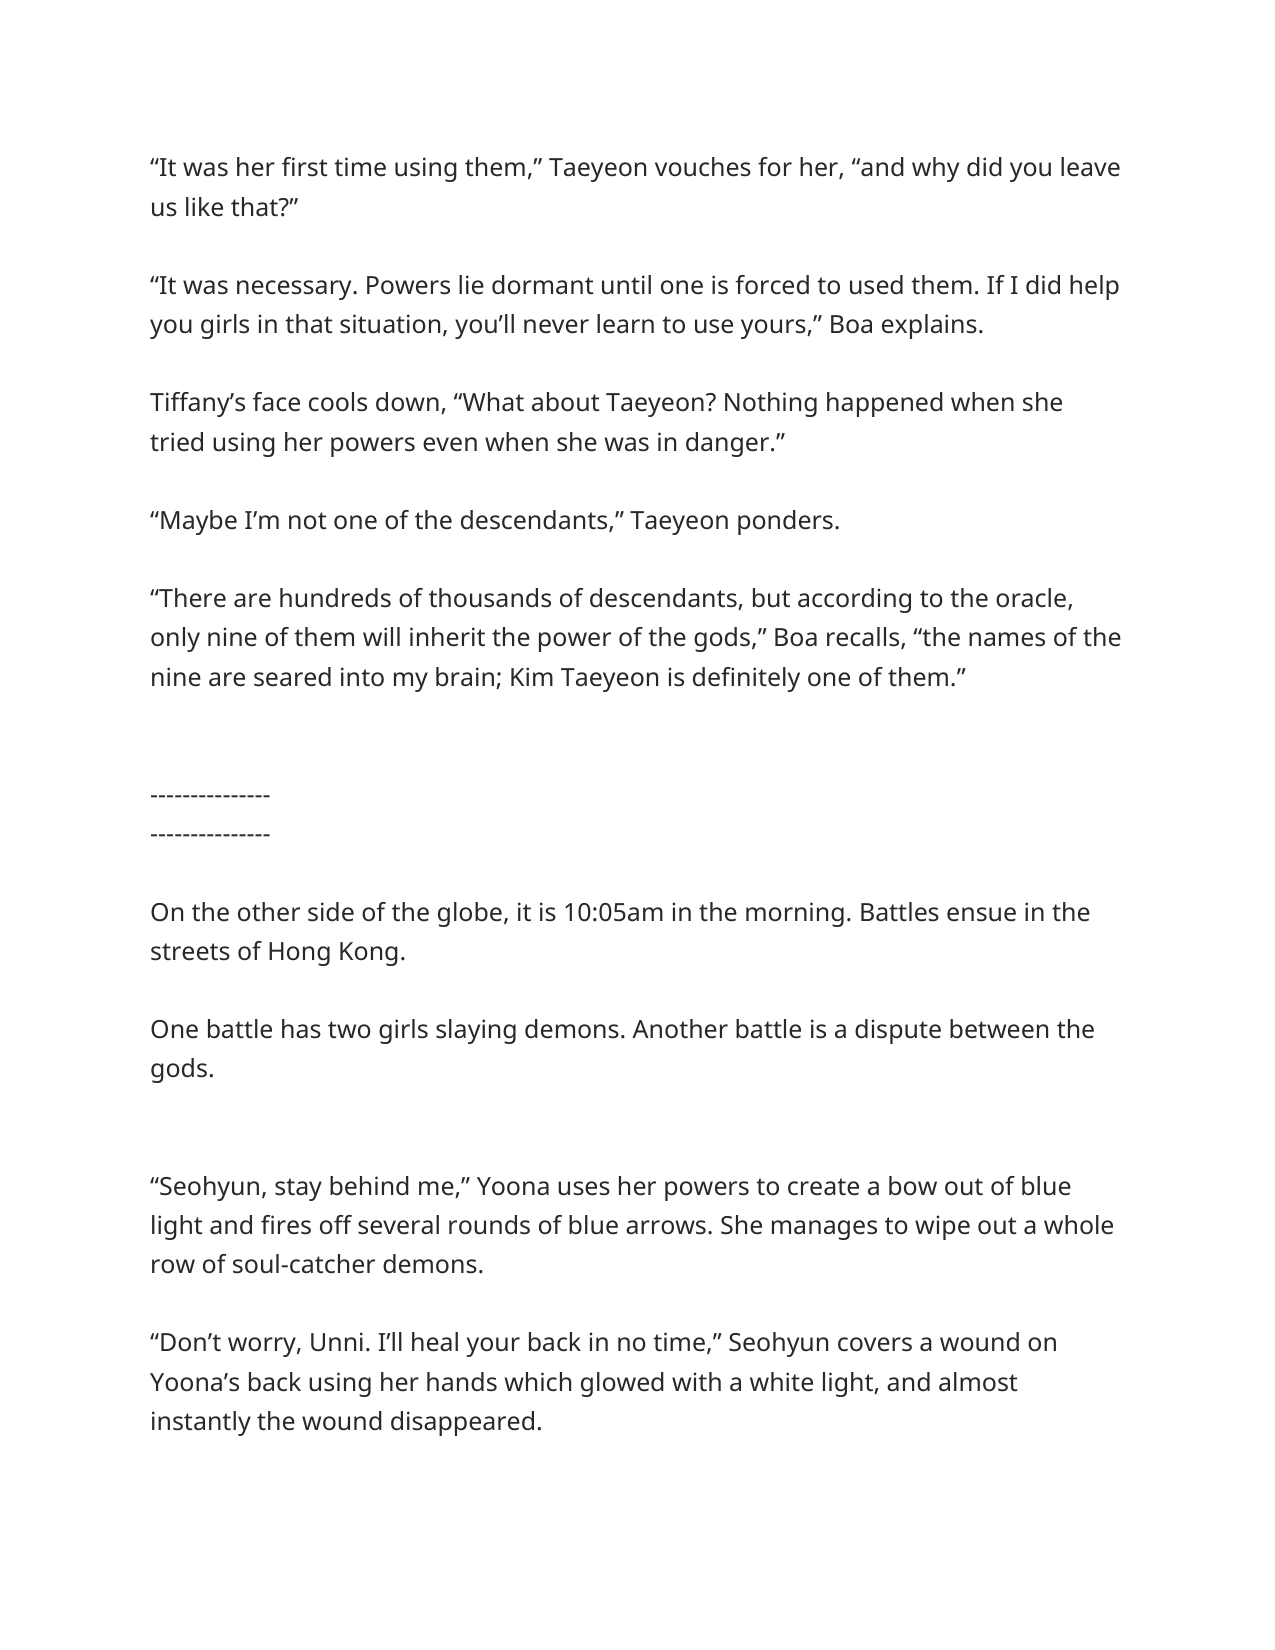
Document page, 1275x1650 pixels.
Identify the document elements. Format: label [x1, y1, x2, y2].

text [150, 150, 1125, 1477]
